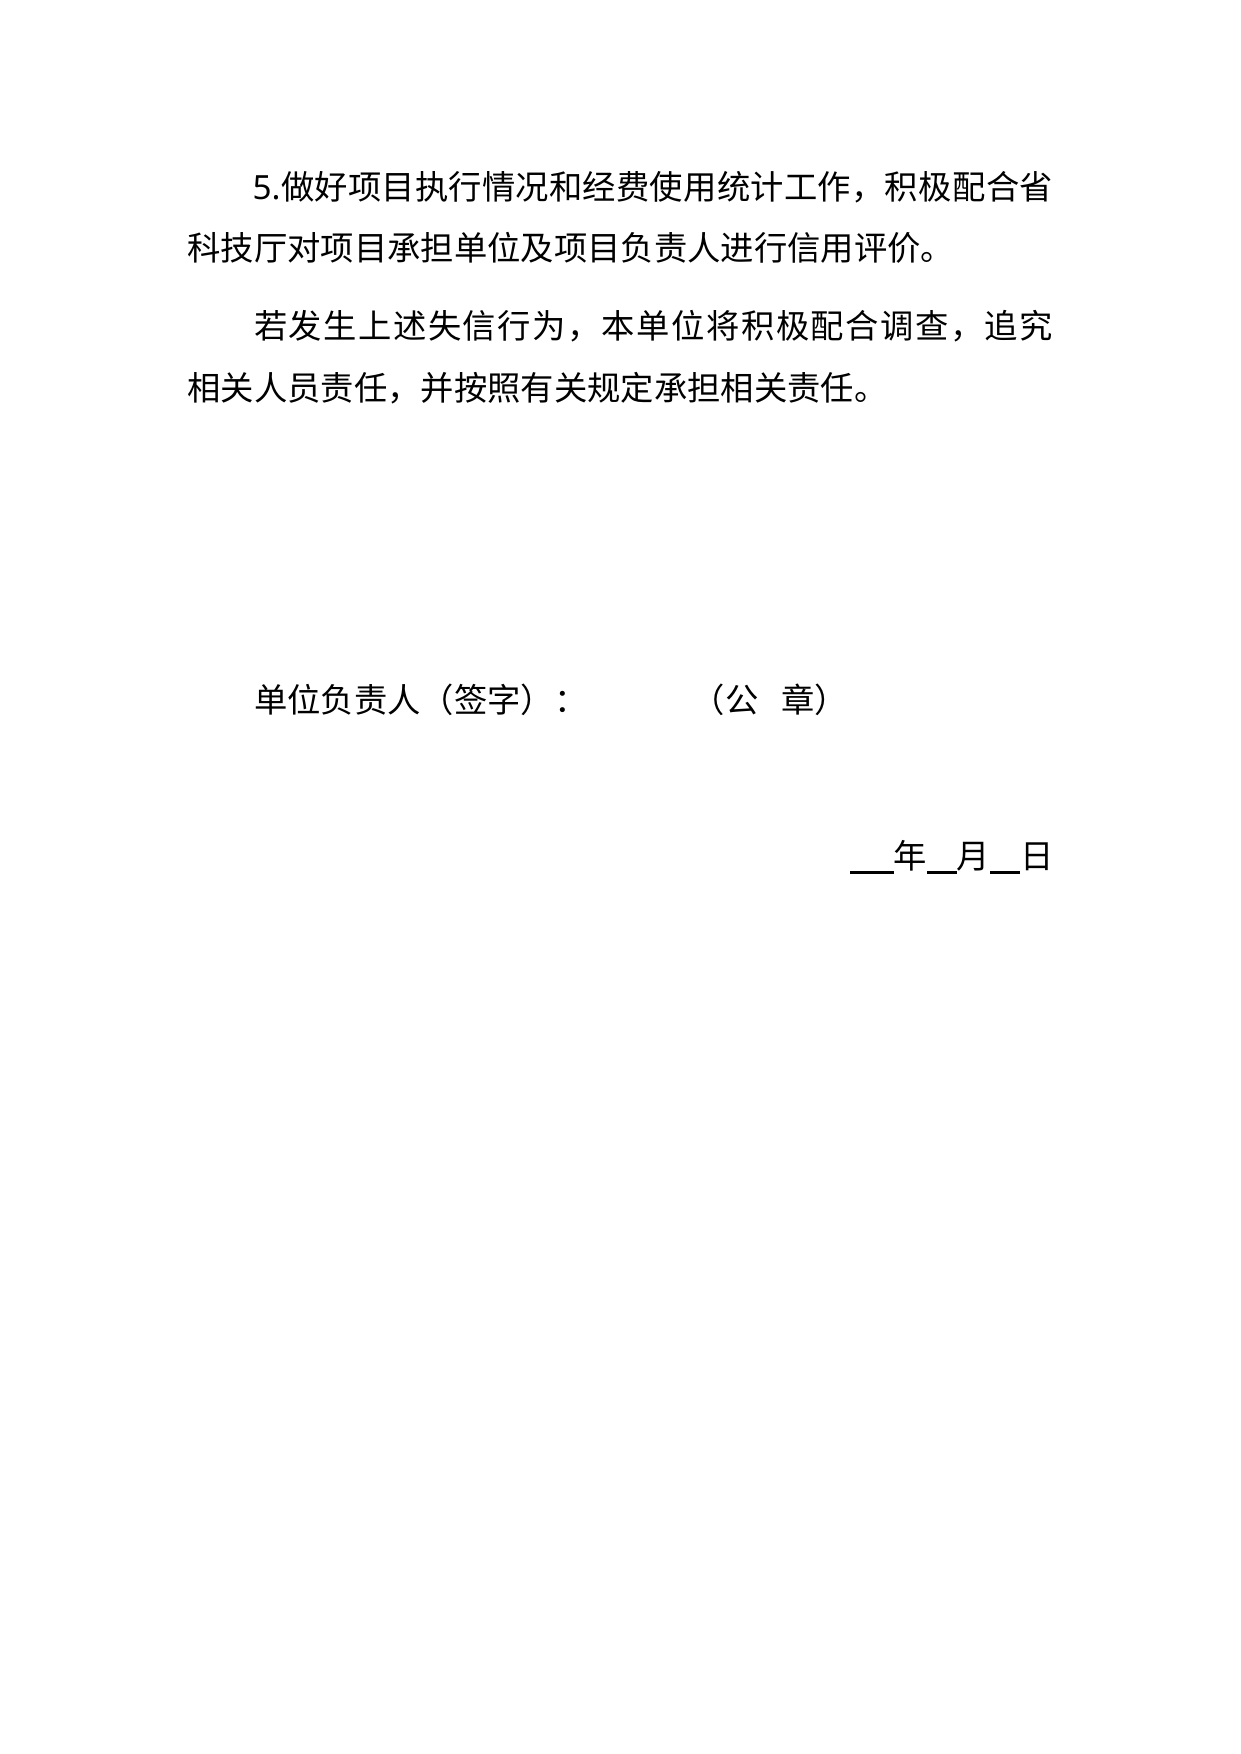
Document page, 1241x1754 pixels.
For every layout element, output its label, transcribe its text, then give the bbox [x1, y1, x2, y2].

text 年 月 日 [187, 820, 1053, 881]
text 若发生上述失信行为，本单位将积极配合调查，追究相关人员责任，并按照有关规定承担相关责任。 [187, 289, 1053, 412]
text 单位负责人（签字）： （公 章） [187, 663, 1053, 725]
text 5.做好项目执行情况和经费使用统计工作，积极配合省科技厅对项目承担单位及项目负责人进行信用评价。 [187, 150, 1053, 273]
